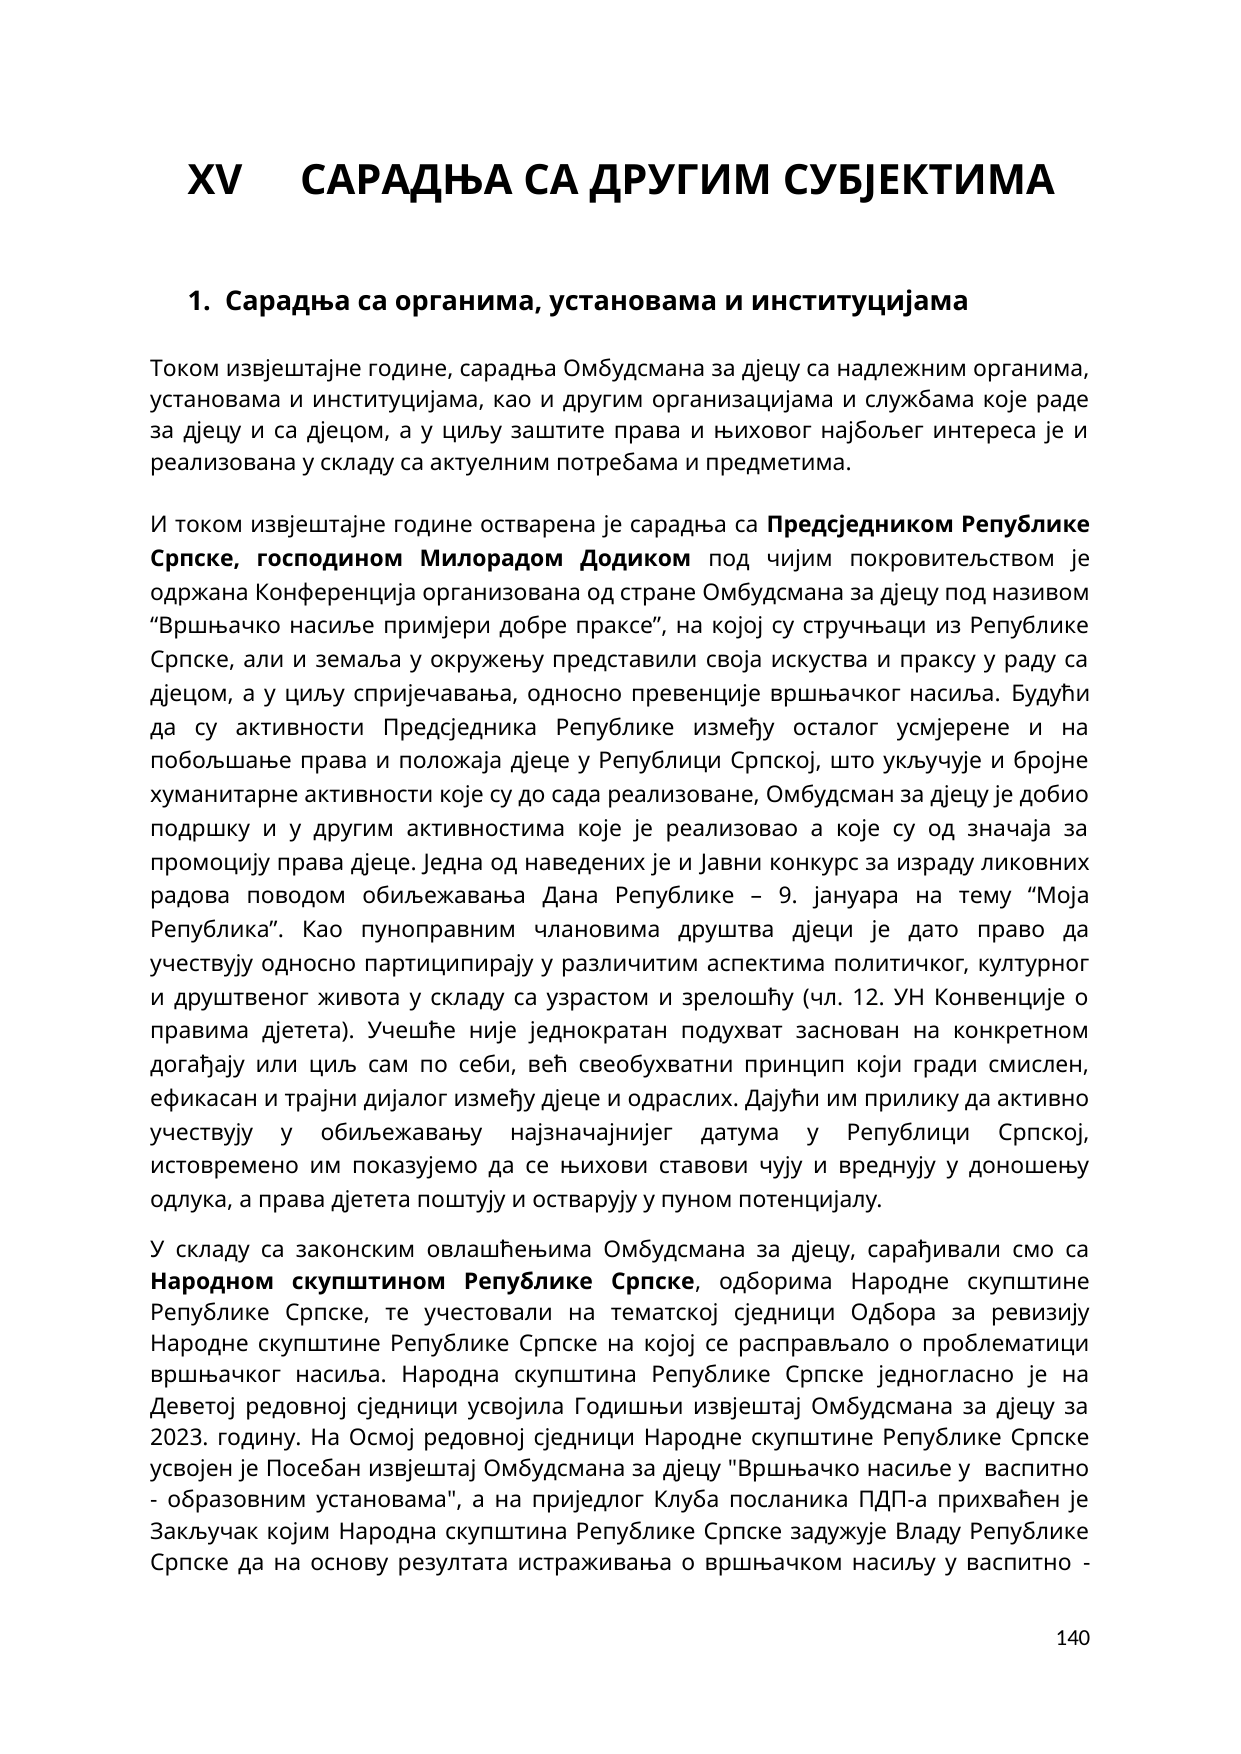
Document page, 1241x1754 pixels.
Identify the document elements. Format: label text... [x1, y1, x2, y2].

subtitle САРАДЊА СА ДРУГИМ СУБЈЕКТИМА [187, 150, 1090, 207]
text Током извјештајне године, сарадња Омбудсмана за дјецу са надлежним органима, установама и институцијама, као и другим организацијама и службама које раде за дјецу и са дјецом, а у циљу заштите права и њиховог најбољег интереса је и реализована у складу са актуелним потребама и предметима. [150, 352, 1090, 477]
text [150, 1233, 1090, 1577]
text И током извјештајне године остварена је сарадња са Предсједником Републике Српске, господином Милорадом Додиком под чијим покровитељством је одржана Конференција организована од стране Омбудсмана за дјецу под називом “Вршњачко насиље примјери добре праксе”, на којој су стручњаци из Републике Српске, али и земаља у окружењу представили своја искуства и праксу у раду са дјецом, а у циљу спријечавања, односно превенције вршњачког насиља. Будући да су активности Предсједника Републике између осталог усмјерене и на побољшање права и положаја дјеце у Републици Српској, што укључује и бројне хуманитарне активности које су до сада реализоване, Омбудсман за дјецу је добио подршку и у другим активностима које је реализовао а које су од значаја за промоцију права дјеце. Једна од наведених је и Јавни конкурс за израду ликовних радова поводом обиљежавања Дана Републике – 9. јануара на тему “Моја Република”. Као пуноправним члановима друштва дјеци је дато право да учествују односно партиципирају у различитим аспектима политичког, културног и друштвеног живота у складу са узрастом и зрелошћу (чл. 12. УН Конвенције о правима дјетета). Учешће није једнократан подухват заснован на конкретном догађају или циљ сам по себи, већ свеобухватни принцип који гради смислен, ефикасан и трајни дијалог између дјеце и одраслих. Дајући им прилику да активно учествују у обиљежавању најзначајнијег датума у Републици Српској, истовремено им показујемо да се њихови ставови чују и вреднују у доношењу одлука, а права дјетета поштују и остварују у пуном потенцијалу. [150, 508, 1090, 1214]
subtitle Сарадња са органима, установама и институцијама [187, 281, 1090, 318]
